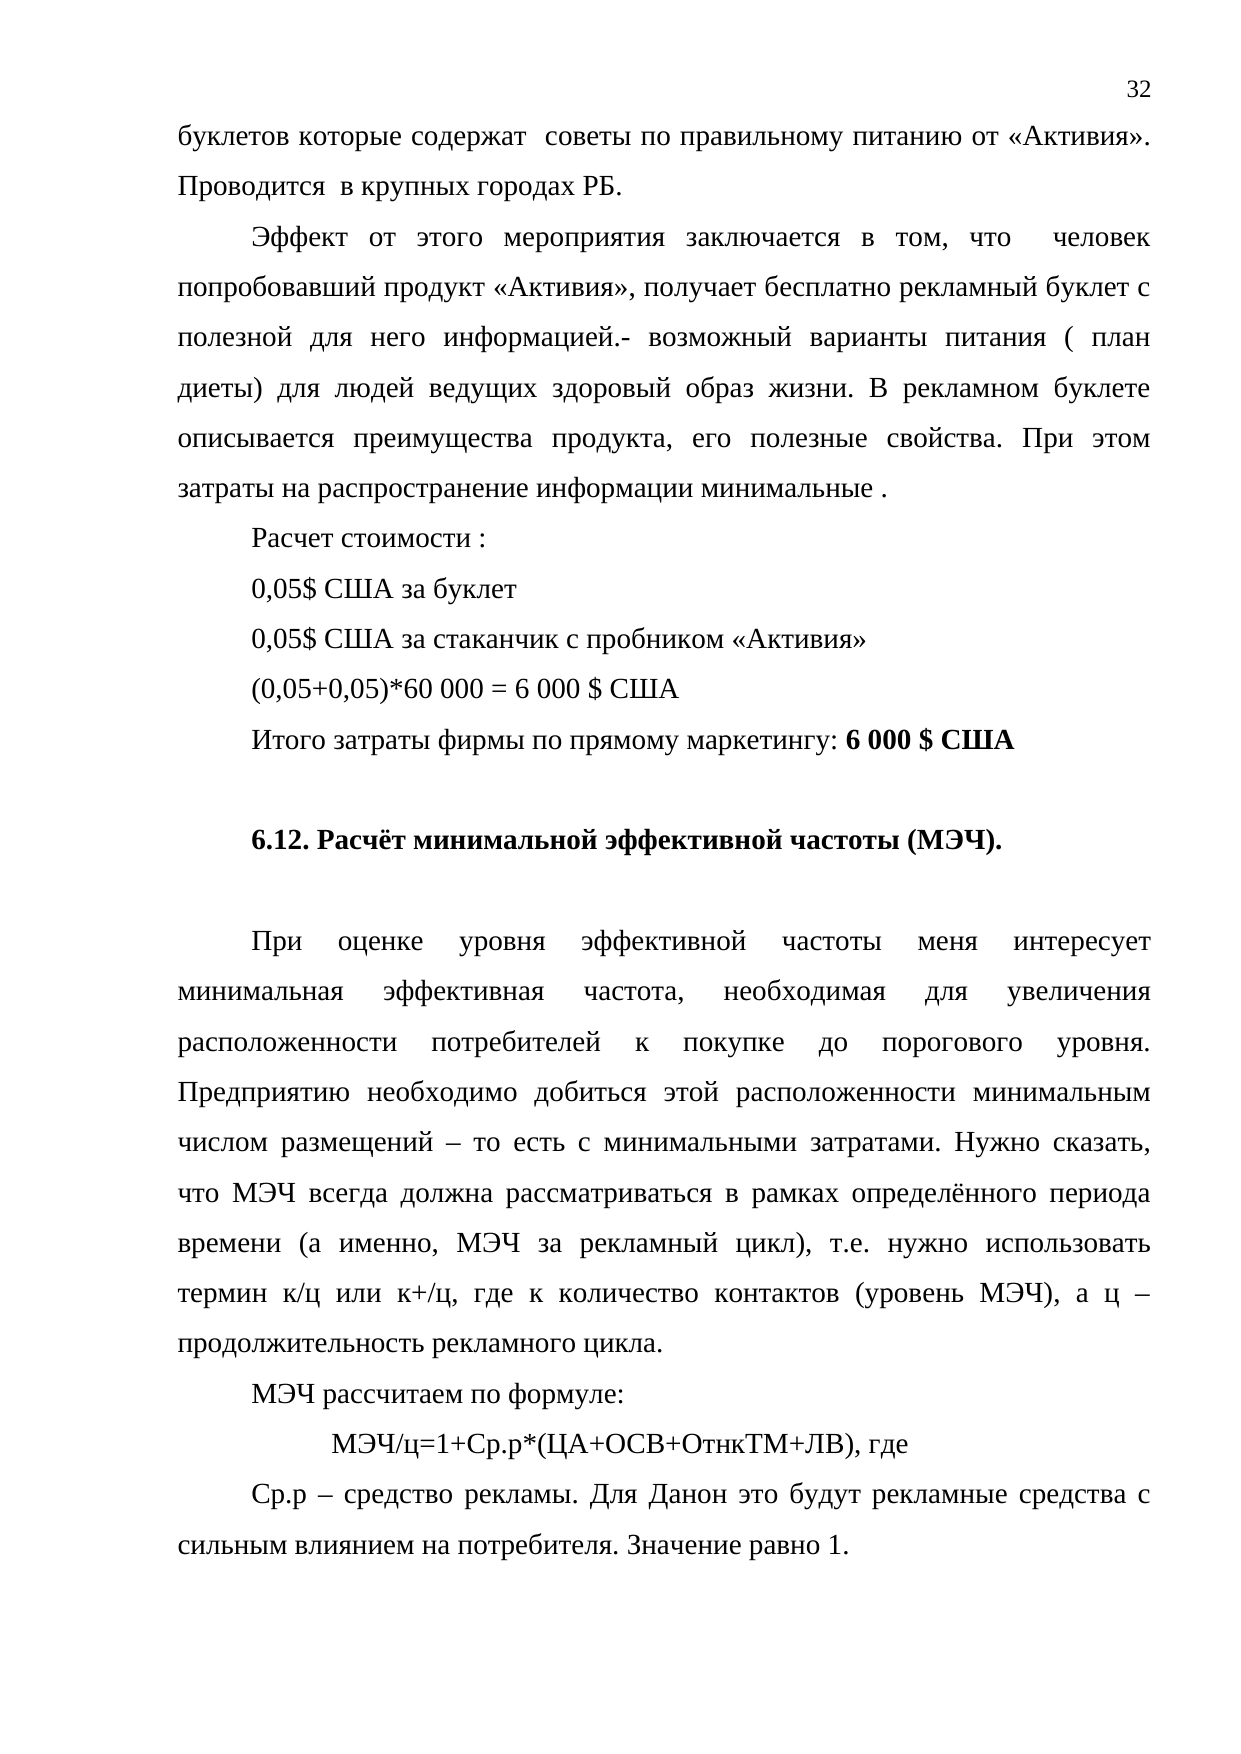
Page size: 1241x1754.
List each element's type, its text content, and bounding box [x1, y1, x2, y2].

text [177, 118, 1152, 202]
text 0,05$ США за буклет [177, 571, 1152, 604]
text Ср.р – средство рекламы. Для Данон это будут рекламные средства с сильным влиянием на потребителя. Значение равно 1. [177, 1477, 1152, 1560]
text МЭЧ рассчитаем по формуле: [177, 1376, 1152, 1409]
text Эффект от этого мероприятия заключается в том, что человек попробовавший продукт «Активия», получает бесплатно рекламный буклет с полезной для него информацией.- возможный варианты питания ( план диеты) для людей ведущих здоровый образ жизни. В рекламном буклете описывается преимущества продукта, его полезные свойства. При этом затраты на распространение информации минимальные . [177, 219, 1152, 504]
text (0,05+0,05)*60 000 = 6 000 $ США [177, 672, 1152, 705]
text Итого затраты фирмы по прямому маркетингу: 6 000 $ США [177, 722, 1152, 755]
text Расчет стоимости : [177, 521, 1152, 554]
text МЭЧ/ц=1+Ср.р*(ЦА+ОСВ+ОтнкТМ+ЛВ), где [177, 1426, 1152, 1460]
text 0,05$ США за стаканчик с пробником «Активия» [177, 621, 1152, 655]
text При оценке уровня эффективной частоты меня интересует минимальная эффективная частота, необходимая для увеличения расположенности потребителей к покупке до порогового уровня. Предприятию необходимо добиться этой расположенности минимальным числом размещений – то есть с минимальными затратами. Нужно сказать, что МЭЧ всегда должна рассматриваться в рамках определённого периода времени (а именно, МЭЧ за рекламный цикл), т.е. нужно использовать термин к/ц или к+/ц, где к количество контактов (уровень МЭЧ), а ц – продолжительность рекламного цикла. [177, 923, 1152, 1359]
text 6.12. Расчёт минимальной эффективной частоты (МЭЧ). [177, 822, 1152, 856]
